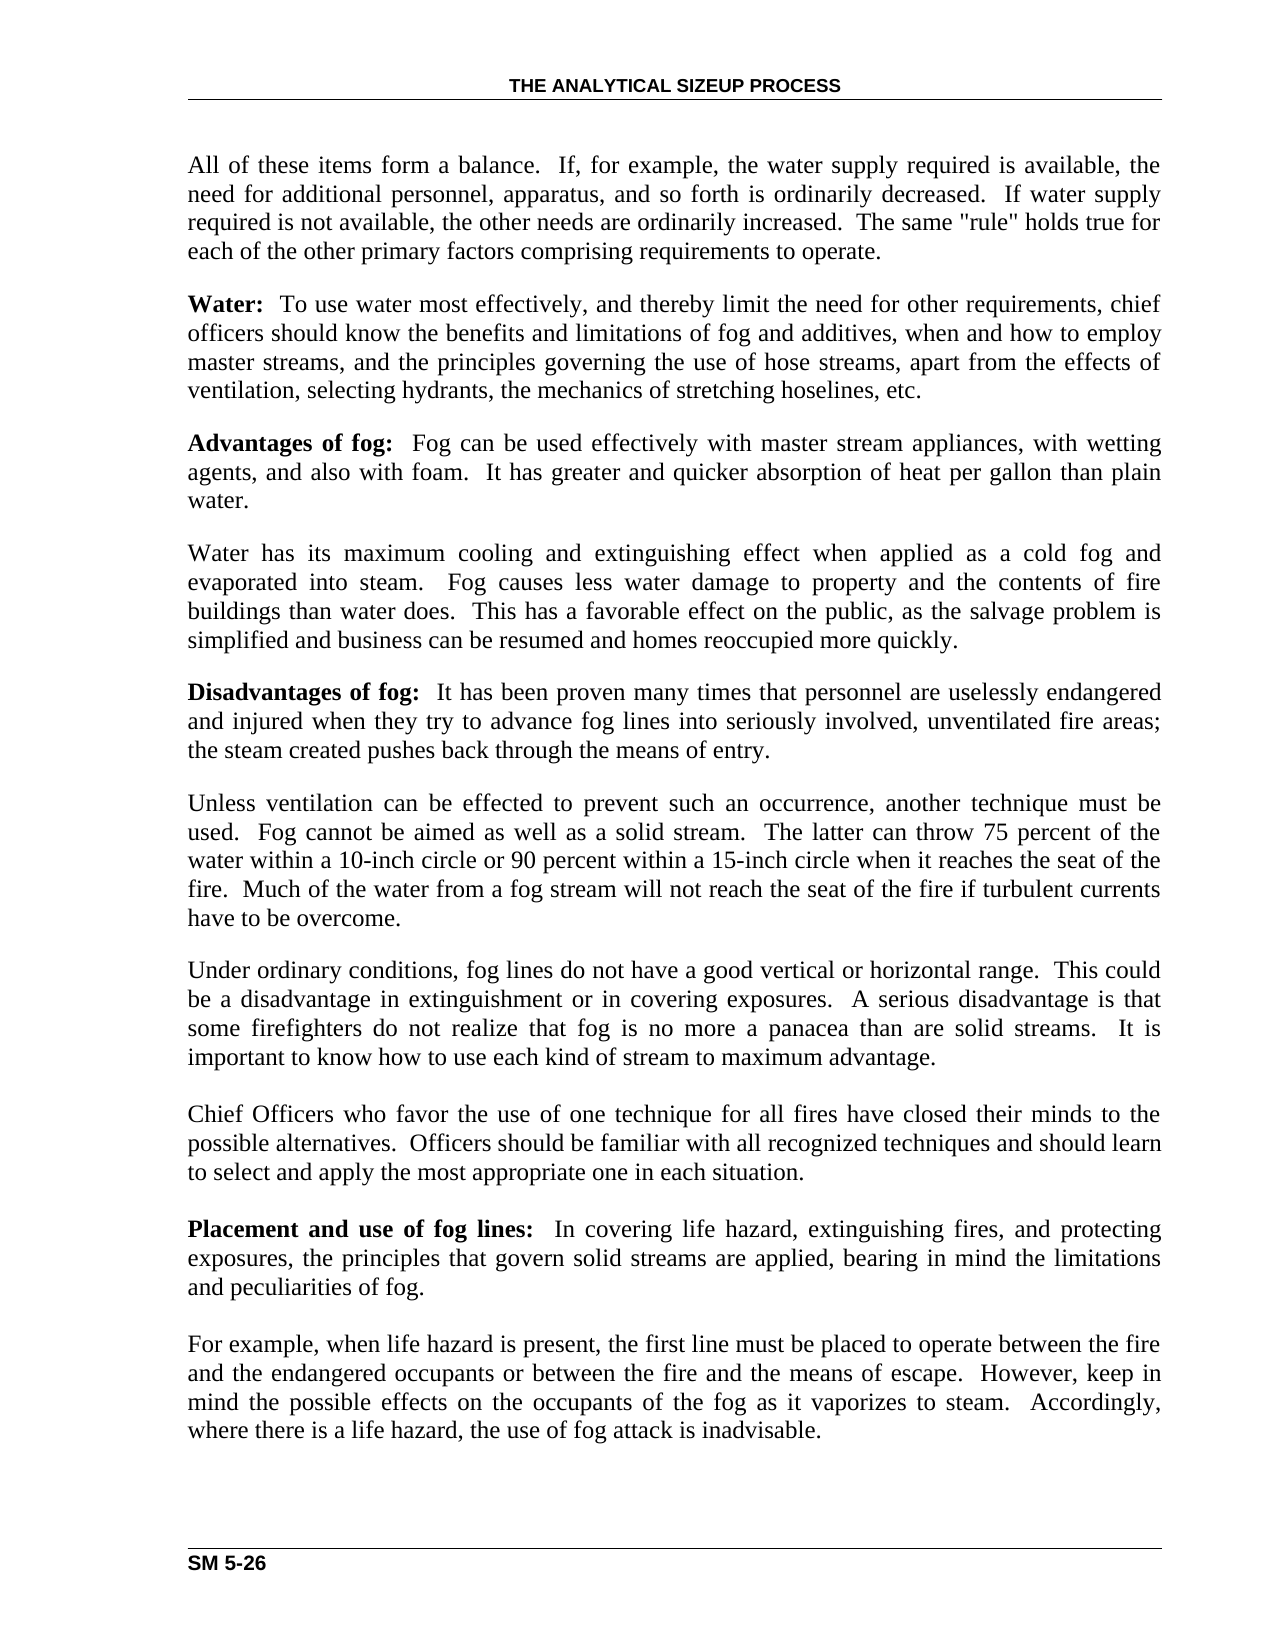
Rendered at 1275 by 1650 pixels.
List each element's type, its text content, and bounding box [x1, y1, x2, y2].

text Chief Officers who favor the use of one technique for all fires have closed their minds to the possible alternatives. Officers should be familiar with all recognized techniques and should learn to select and apply the most appropriate one in each situation. [187, 1099, 1162, 1186]
text Unless ventilation can be effected to prevent such an occurrence, another technique must be used. Fog cannot be aimed as well as a solid stream. The latter can throw 75 percent of the water within a 10-inch circle or 90 percent within a 15-inch circle when it reaches the seat of the fire. Much of the water from a fog stream will not reach the seat of the fire if turbulent currents have to be overcome. [187, 788, 1162, 932]
text For example, when life hazard is present, the first line must be placed to operate between the fire and the endangered occupants or between the fire and the means of escape. However, keep in mind the possible effects on the occupants of the fog as it vaporizes to steam. Accordingly, where there is a life hazard, the use of fog attack is inadvisable. [187, 1329, 1162, 1444]
text Water: To use water most effectively, and thereby limit the need for other requirements, chief officers should know the benefits and limitations of fog and additives, when and how to employ master streams, and the principles governing the use of hose streams, apart from the effects of ventilation, selecting hydrants, the mechanics of stretching hoselines, etc. [187, 289, 1162, 404]
text Placement and use of fog lines: In covering life hazard, extinguishing fires, and protecting exposures, the principles that govern solid streams are applied, bearing in mind the limitations and peculiarities of fog. [187, 1214, 1162, 1301]
text Under ordinary conditions, fog lines do not have a good vertical or horizontal range. This could be a disadvantage in extinguishment or in covering exposures. A serious disadvantage is that some firefighters do not realize that fog is no more a panacea than are solid streams. It is important to know how to use each kind of stream to maximum advantage. [187, 956, 1162, 1071]
text Water has its maximum cooling and extinguishing effect when applied as a cold fog and evaporated into steam. Fog causes less water damage to property and the contents of fire buildings than water does. This has a favorable effect on the public, as the salvage problem is simplified and business can be resumed and homes reoccupied more quickly. [187, 538, 1162, 653]
text Advantages of fog: Fog can be used effectively with master stream appliances, with wetting agents, and also with foam. It has greater and quicker absorption of heat per gallon than plain water. [187, 428, 1162, 514]
text All of these items form a balance. If, for example, the water supply required is available, the need for additional personnel, apparatus, and so forth is ordinarily decreased. If water supply required is not available, the other needs are ordinarily increased. The same "rule" holds true for each of the other primary factors comprising requirements to operate. [187, 150, 1162, 265]
text Disadvantages of fog: It has been proven many times that personnel are uselessly endangered and injured when they try to advance fog lines into seriously involved, unventilated fire areas; the steam created pushes back through the means of entry. [187, 677, 1162, 764]
